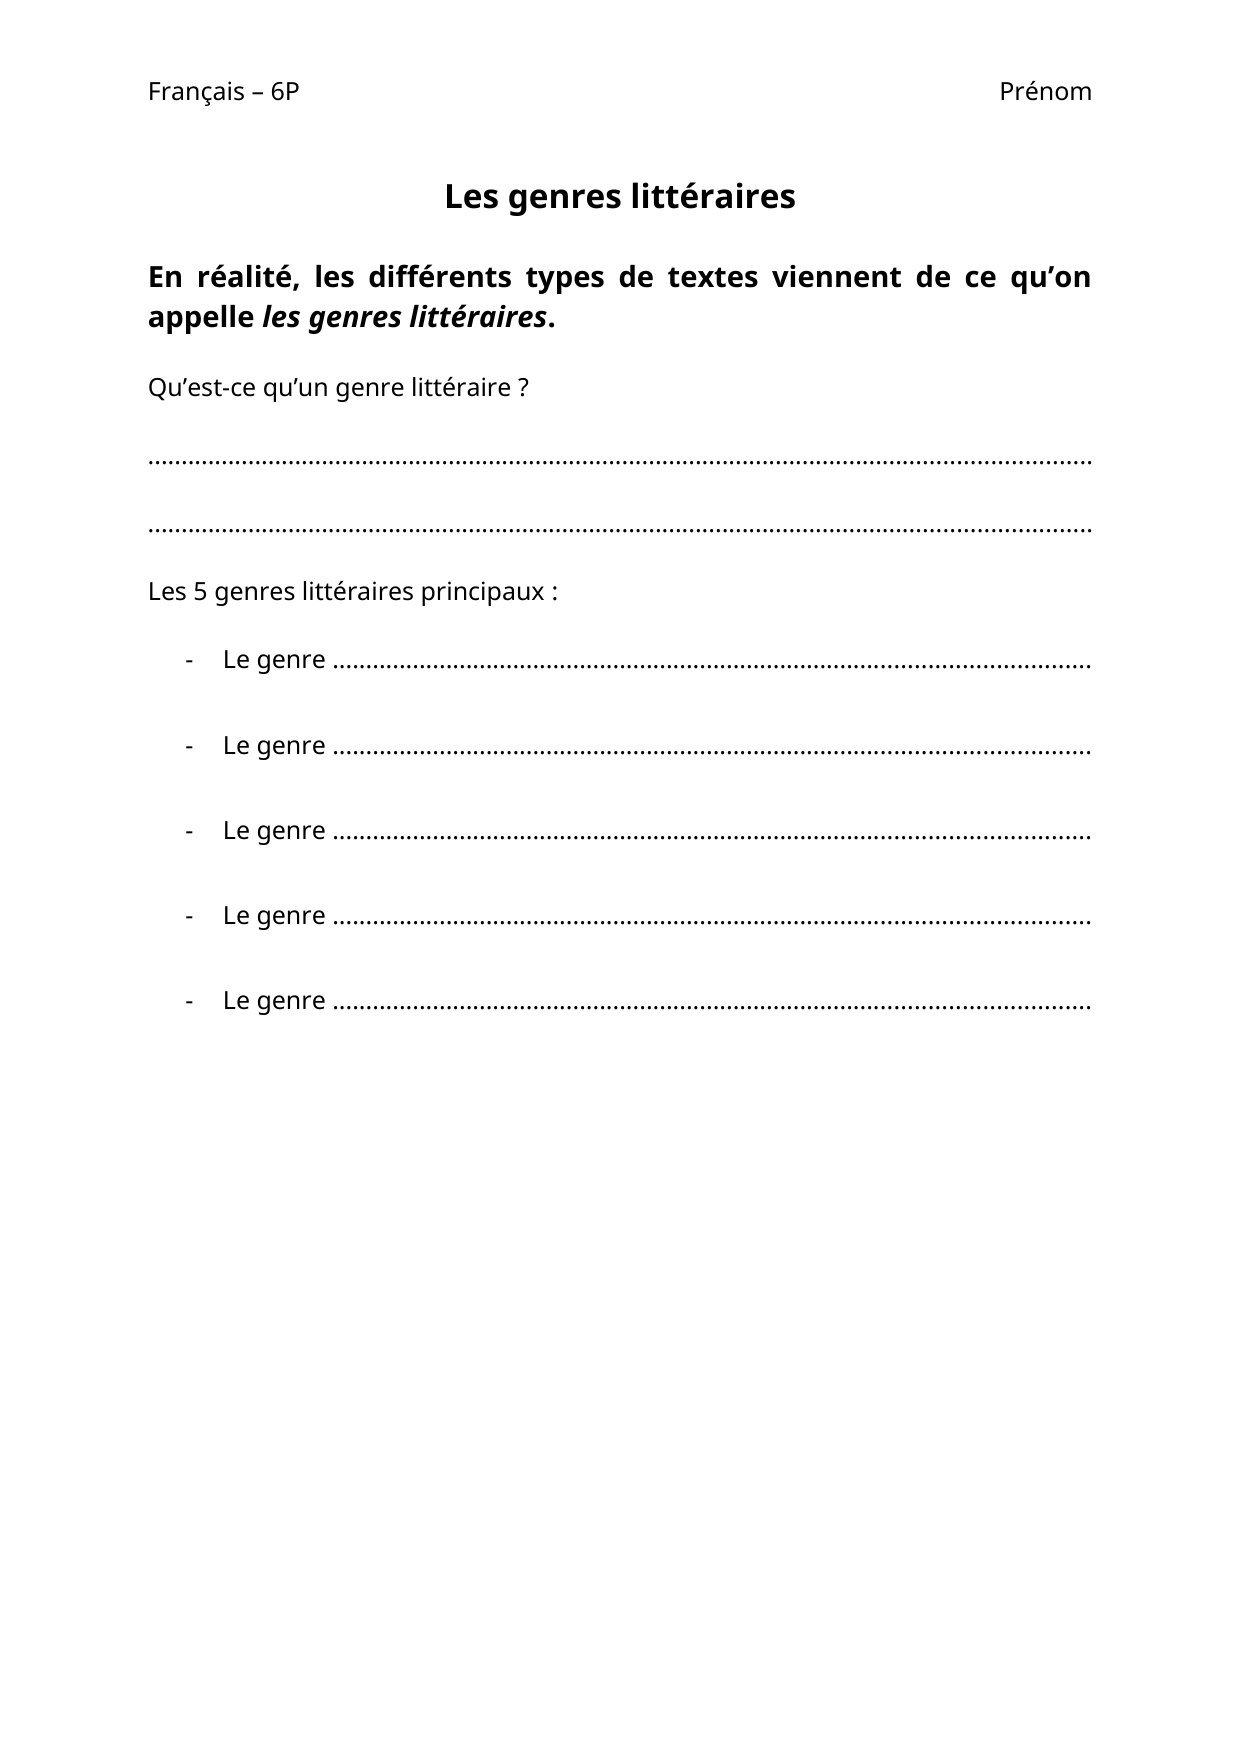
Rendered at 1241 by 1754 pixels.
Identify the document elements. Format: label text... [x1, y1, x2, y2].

text Les 5 genres littéraires principaux : [148, 574, 1093, 608]
list Le genre [185, 897, 1093, 932]
subtitle En réalité, les différents types de textes viennent de ce qu’on appelle les genres littéraires. [148, 256, 1093, 336]
text Qu’est-ce qu’un genre littéraire ? [148, 370, 1093, 404]
list Le genre [185, 812, 1093, 846]
subtitle Les genres littéraires [148, 173, 1093, 218]
list Le genre [185, 727, 1093, 761]
list Le genre [185, 983, 1093, 1017]
list Le genre [185, 642, 1093, 676]
